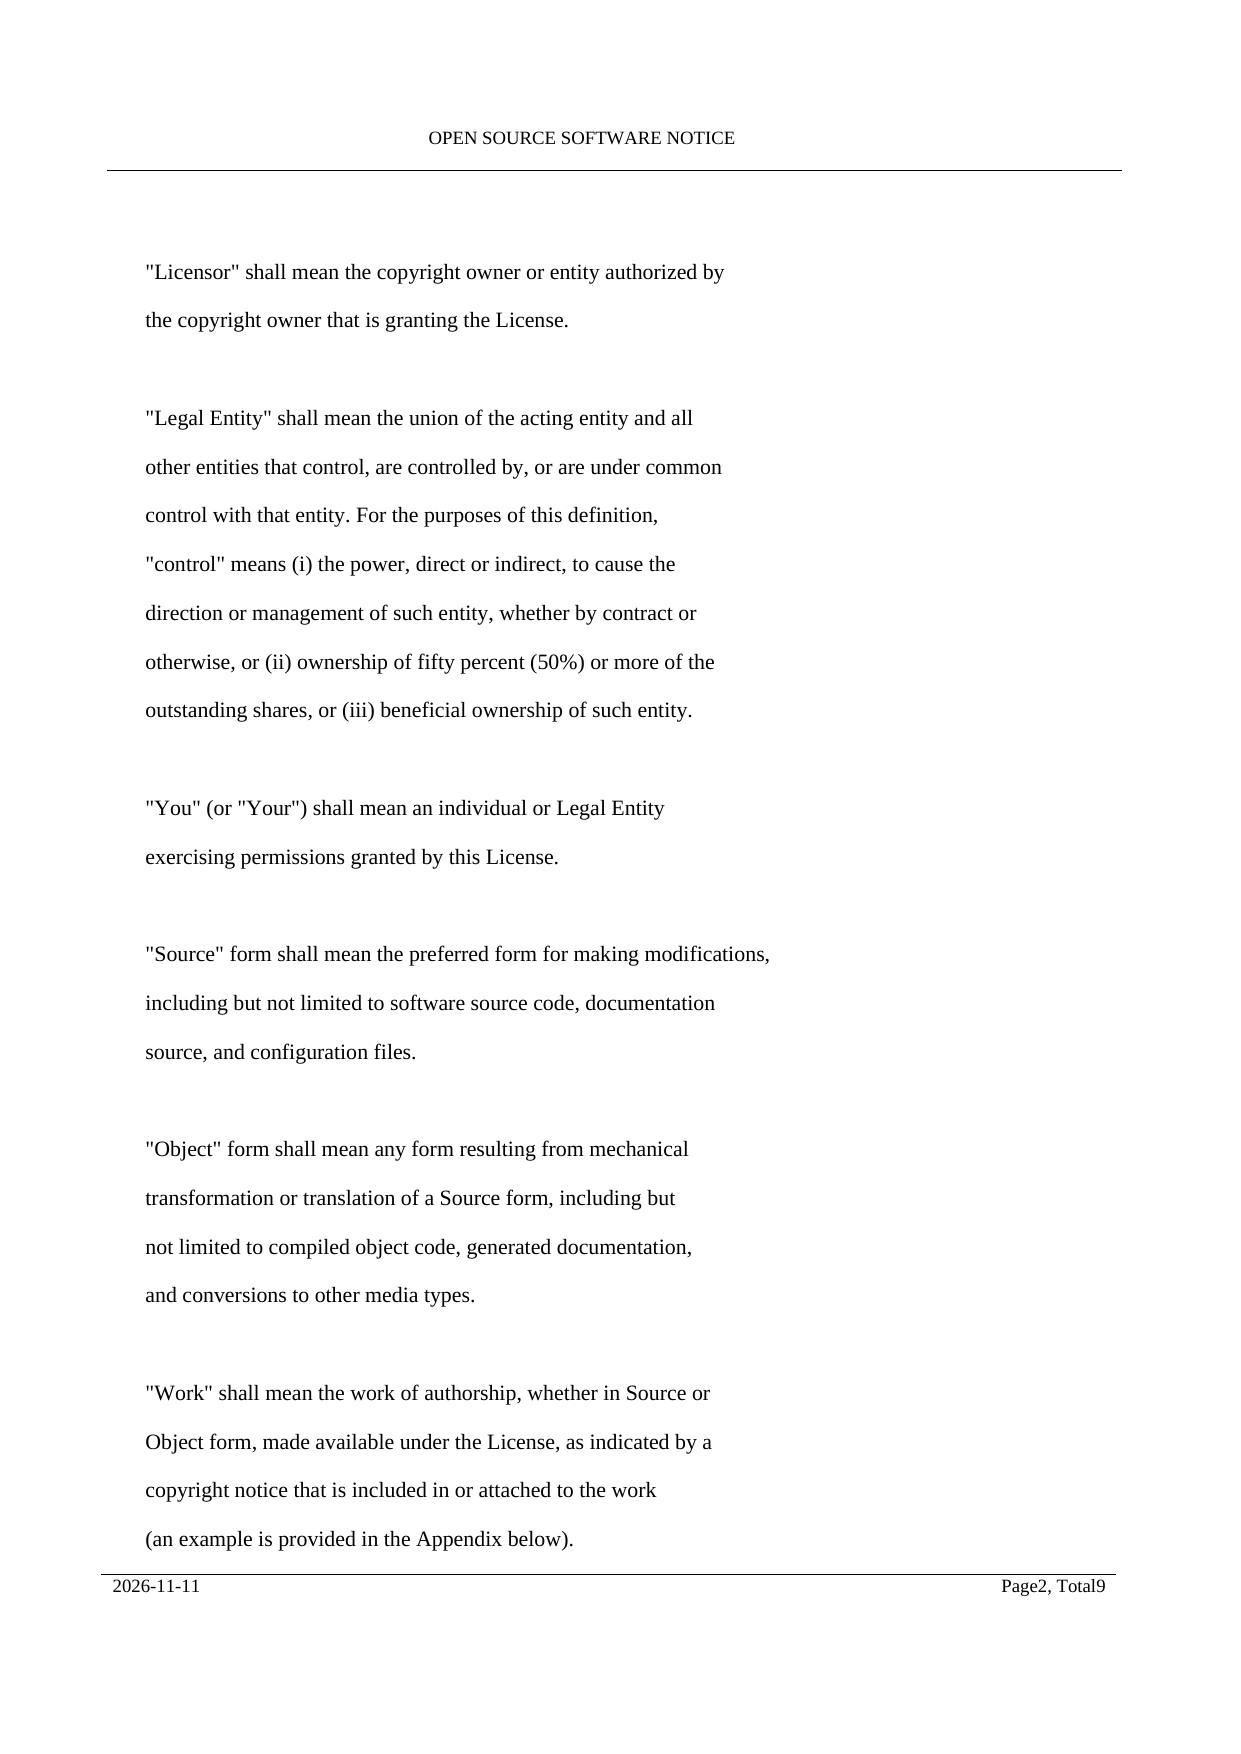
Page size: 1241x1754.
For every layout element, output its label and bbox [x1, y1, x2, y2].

text [112, 206, 1128, 1555]
